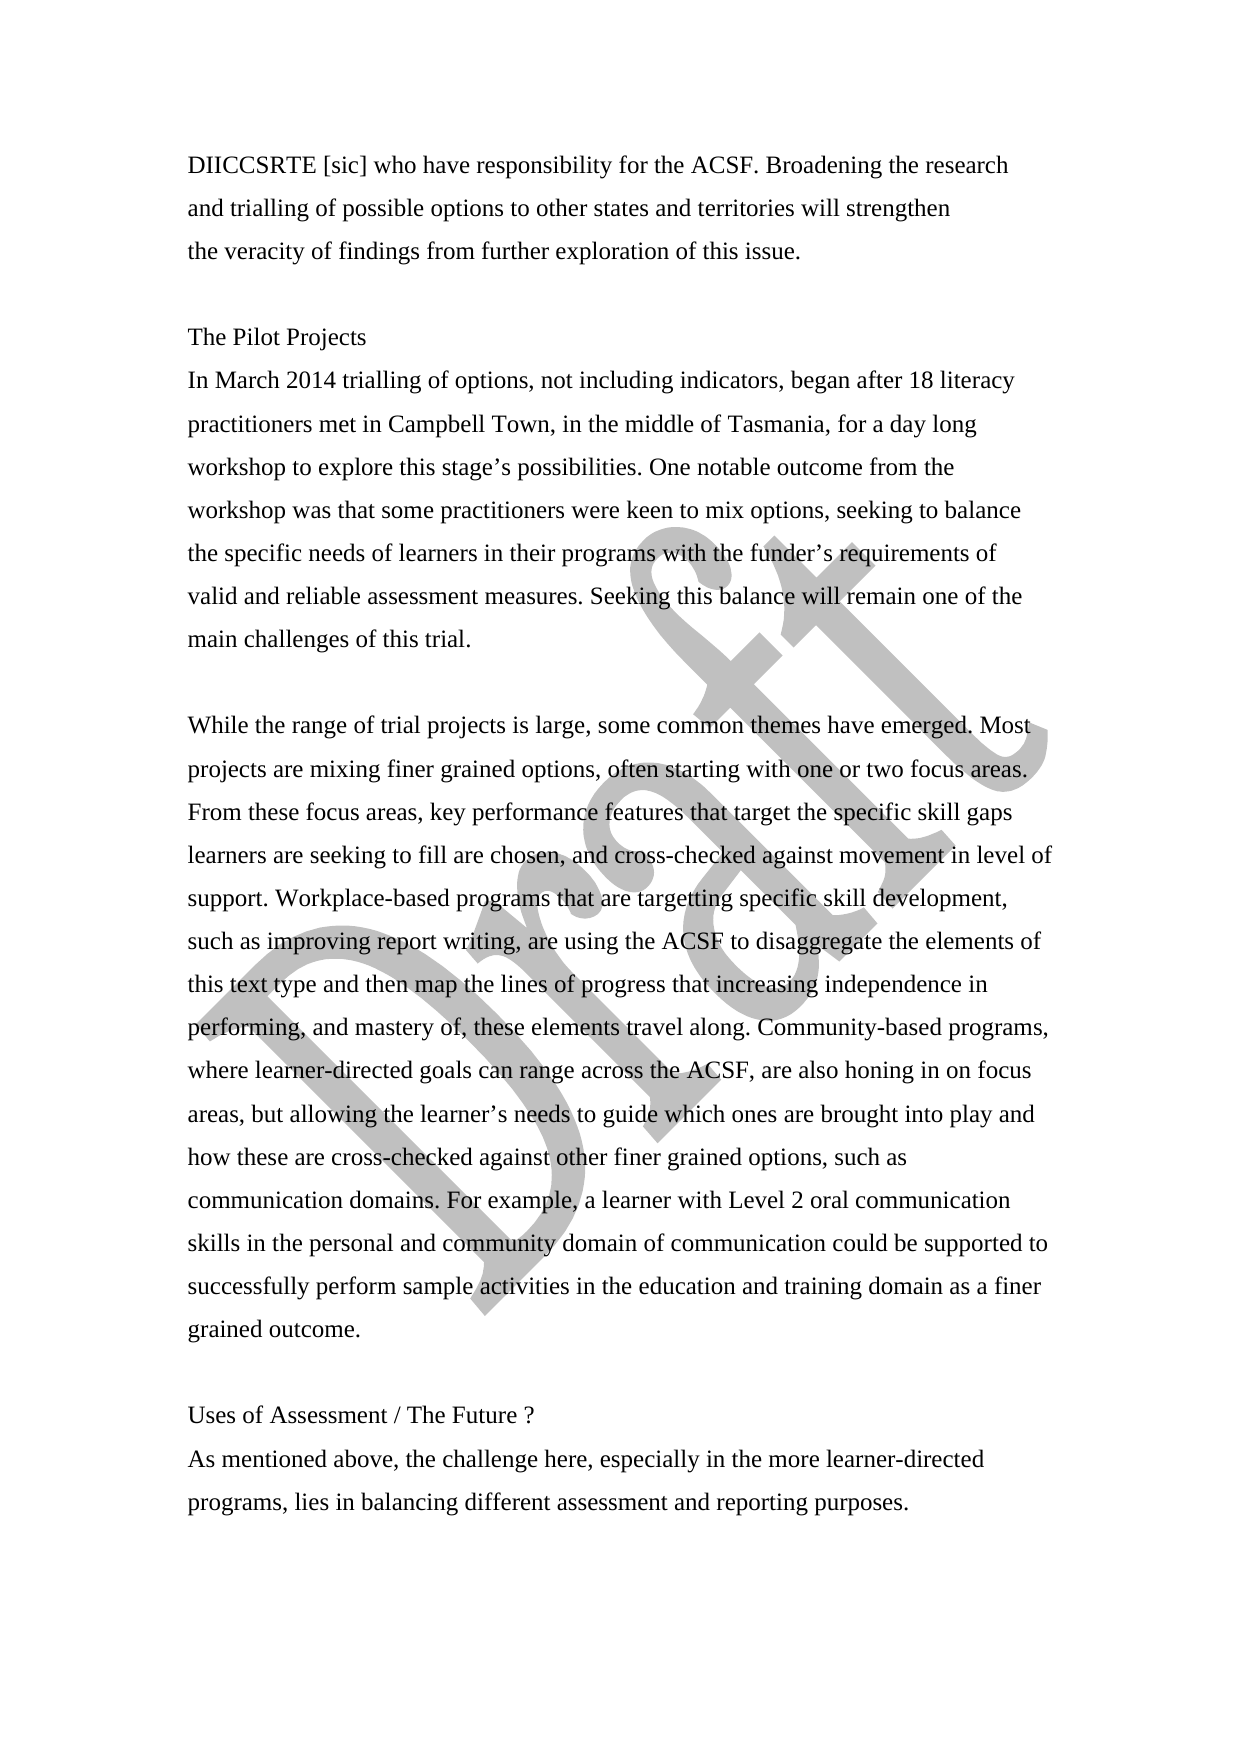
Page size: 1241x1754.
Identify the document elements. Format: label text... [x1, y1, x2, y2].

text While the range of trial projects is large, some common themes have emerged. Most projects are mixing finer grained options, often starting with one or two focus areas. From these focus areas, key performance features that target the specific skill gaps learners are seeking to fill are chosen, and cross-checked against movement in level of support. Workplace-based programs that are targetting specific skill development, such as improving report writing, are using the ACSF to disaggregate the elements of this text type and then map the lines of progress that increasing independence in performing, and mastery of, these elements travel along. Community-based programs, where learner-directed goals can range across the ACSF, are also honing in on focus areas, but allowing the learner’s needs to guide which ones are brought into play and how these are cross-checked against other finer grained options, such as communication domains. For example, a learner with Level 2 oral communication skills in the personal and community domain of communication could be supported to successfully perform sample activities in the education and training domain as a finer grained outcome. [187, 711, 1053, 1343]
text and trialling of possible options to other states and territories will strengthen [187, 193, 1053, 222]
text the veracity of findings from further exploration of this issue. [187, 236, 1053, 265]
text Uses of Assessment / The Future ? [187, 1401, 1053, 1429]
text In March 2014 trialling of options, not including indicators, began after 18 literacy practitioners met in Campbell Town, in the middle of Tasmania, for a day long workshop to explore this stage’s possibilities. One notable outcome from the workshop was that some practitioners were keen to mix options, seeking to balance the specific needs of learners in their programs with the funder’s requirements of valid and reliable assessment measures. Seeking this balance will remain one of the main challenges of this trial. [187, 366, 1053, 653]
text As mentioned above, the challenge here, especially in the more learner-directed programs, lies in balancing different assessment and reporting purposes. [187, 1444, 1053, 1516]
text The Pilot Projects [187, 322, 1053, 351]
text DIICCSRTE [sic] who have responsibility for the ACSF. Broadening the research [187, 150, 1053, 179]
